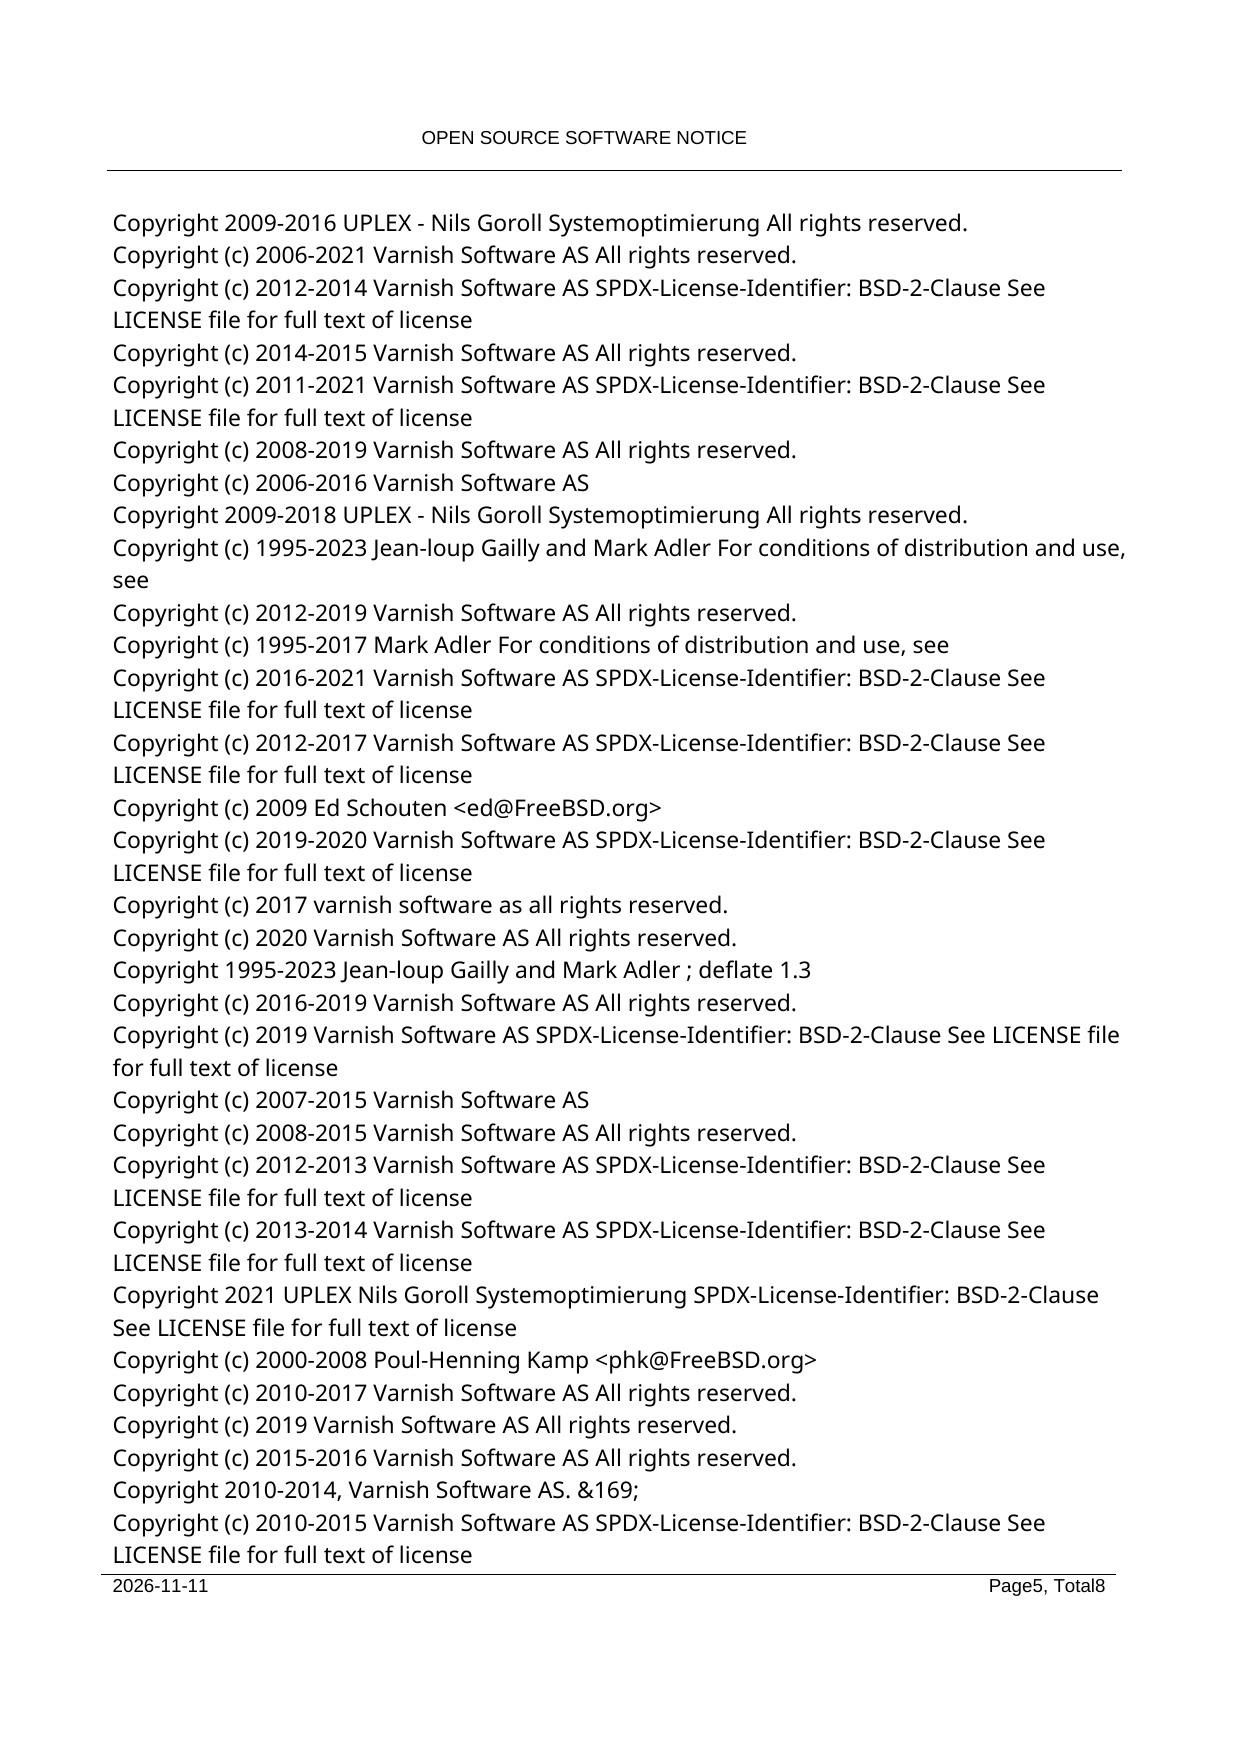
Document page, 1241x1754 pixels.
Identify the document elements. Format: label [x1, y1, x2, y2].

text [112, 206, 1128, 1571]
